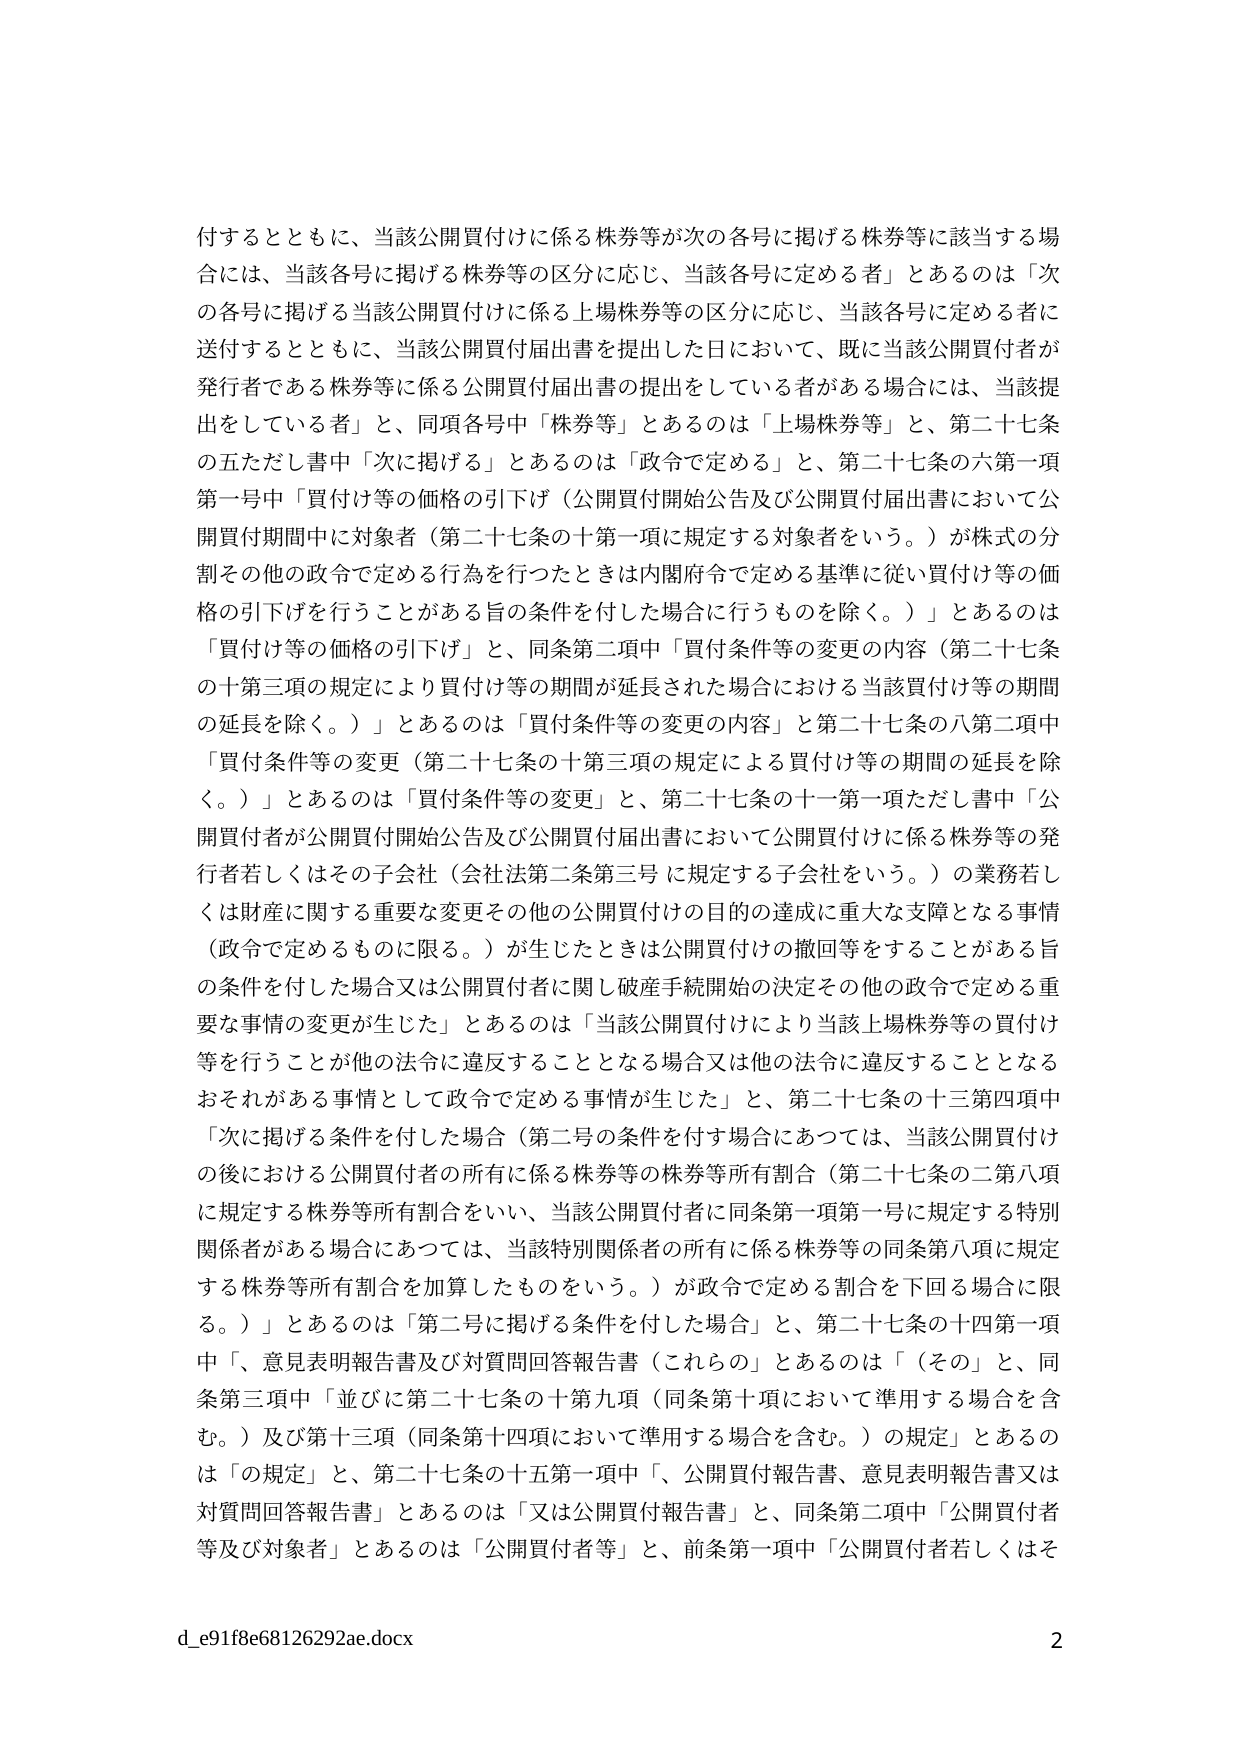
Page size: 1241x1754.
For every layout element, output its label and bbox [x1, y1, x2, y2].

text [177, 217, 1063, 1567]
